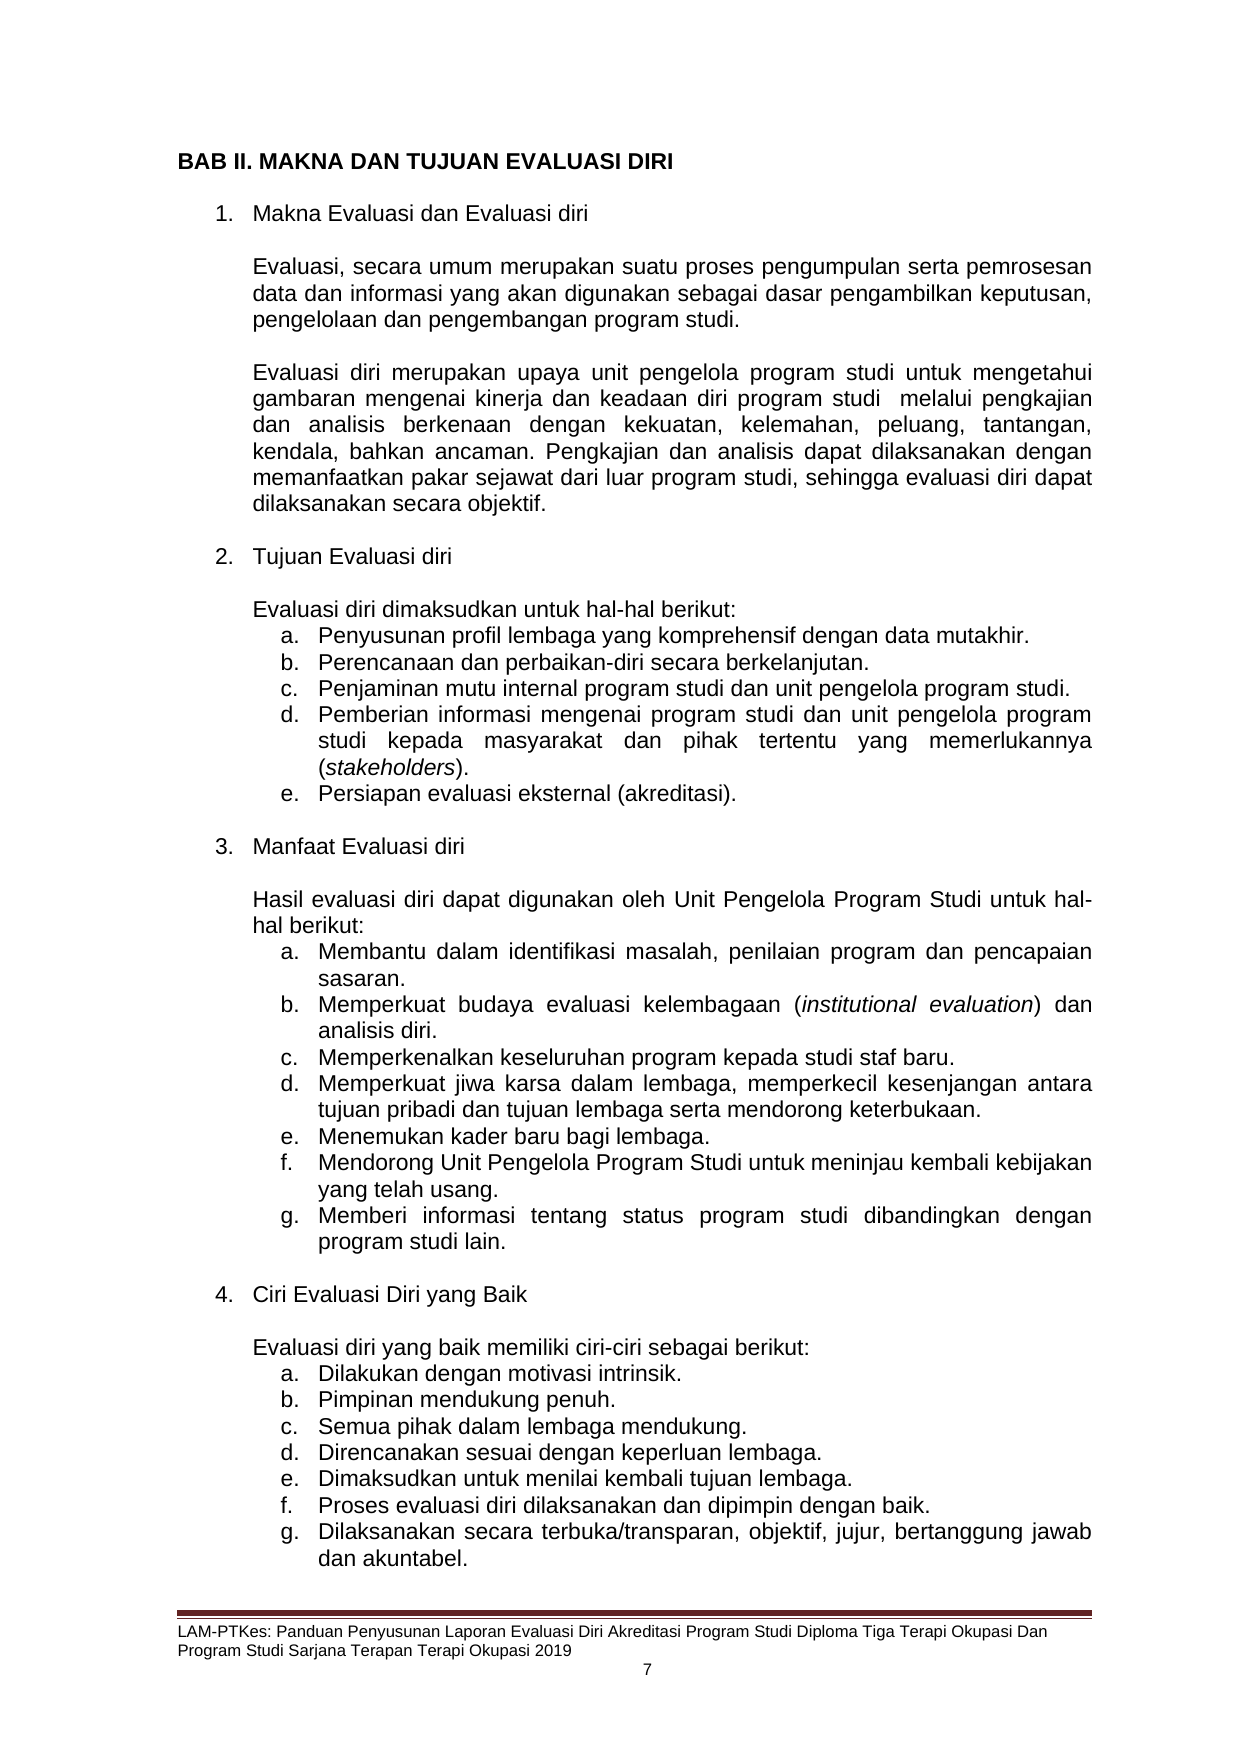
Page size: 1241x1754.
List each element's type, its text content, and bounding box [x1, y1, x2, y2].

list Dimaksudkan untuk menilai kembali tujuan lembaga. [280, 1465, 1092, 1492]
list Memperkuat jiwa karsa dalam lembaga, memperkecil kesenjangan antara tujuan pribadi dan tujuan lembaga serta mendorong keterbukaan. [280, 1070, 1092, 1123]
list Pimpinan mendukung penuh. [280, 1386, 1092, 1413]
list Makna Evaluasi dan Evaluasi diri [215, 200, 1092, 227]
list Tujuan Evaluasi diri [215, 543, 1092, 569]
list Memberi informasi tentang status program studi dibandingkan dengan program studi lain. [280, 1202, 1092, 1254]
list Perencanaan dan perbaikan-diri secara berkelanjutan. [280, 648, 1092, 675]
list Ciri Evaluasi Diri yang Baik [215, 1281, 1092, 1307]
list Dilaksanakan secara terbuka/transparan, objektif, jujur, bertanggung jawab dan akuntabel. [280, 1518, 1092, 1571]
list Persiapan evaluasi eksternal (akreditasi). [280, 780, 1092, 807]
subtitle BAB II. MAKNA DAN TUJUAN EVALUASI DIRI [177, 148, 1092, 174]
list Direncanakan sesuai dengan keperluan lembaga. [280, 1439, 1092, 1465]
list Memperkenalkan keseluruhan program kepada studi staf baru. [280, 1044, 1092, 1070]
text Evaluasi diri merupakan upaya unit pengelola program studi untuk mengetahui gambaran mengenai kinerja dan keadaan diri program studi melalui pengkajian dan analisis berkenaan dengan kekuatan, kelemahan, peluang, tantangan, kendala, bahkan ancaman. Pengkajian dan analisis dapat dilaksanakan dengan memanfaatkan pakar sejawat dari luar program studi, sehingga evaluasi diri dapat dilaksanakan secara objektif. [252, 358, 1092, 517]
list Proses evaluasi diri dilaksanakan dan dipimpin dengan baik. [280, 1492, 1092, 1518]
list Semua pihak dalam lembaga mendukung. [280, 1413, 1092, 1439]
list Membantu dalam identifikasi masalah, penilaian program dan pencapaian sasaran. [280, 938, 1092, 991]
list Memperkuat budaya evaluasi kelembagaan (institutional evaluation) dan analisis diri. [280, 991, 1092, 1044]
list Menemukan kader baru bagi lembaga. [280, 1123, 1092, 1149]
list Penyusunan profil lembaga yang komprehensif dengan data mutakhir. [280, 622, 1092, 648]
list Penjaminan mutu internal program studi dan unit pengelola program studi. [280, 675, 1092, 701]
list Pemberian informasi mengenai program studi dan unit pengelola program studi kepada masyarakat dan pihak tertentu yang memerlukannya (stakeholders). [280, 701, 1092, 780]
list Mendorong Unit Pengelola Program Studi untuk meninjau kembali kebijakan yang telah usang. [280, 1149, 1092, 1202]
text Hasil evaluasi diri dapat digunakan oleh Unit Pengelola Program Studi untuk hal-hal berikut: [252, 886, 1092, 938]
text Evaluasi diri dimaksudkan untuk hal-hal berikut: [252, 596, 1092, 622]
text Evaluasi diri yang baik memiliki ciri-ciri sebagai berikut: [252, 1334, 1092, 1360]
list Dilakukan dengan motivasi intrinsik. [280, 1360, 1092, 1386]
text Evaluasi, secara umum merupakan suatu proses pengumpulan serta pemrosesan data dan informasi yang akan digunakan sebagai dasar pengambilkan keputusan, pengelolaan dan pengembangan program studi. [252, 253, 1092, 332]
list Manfaat Evaluasi diri [215, 833, 1092, 859]
